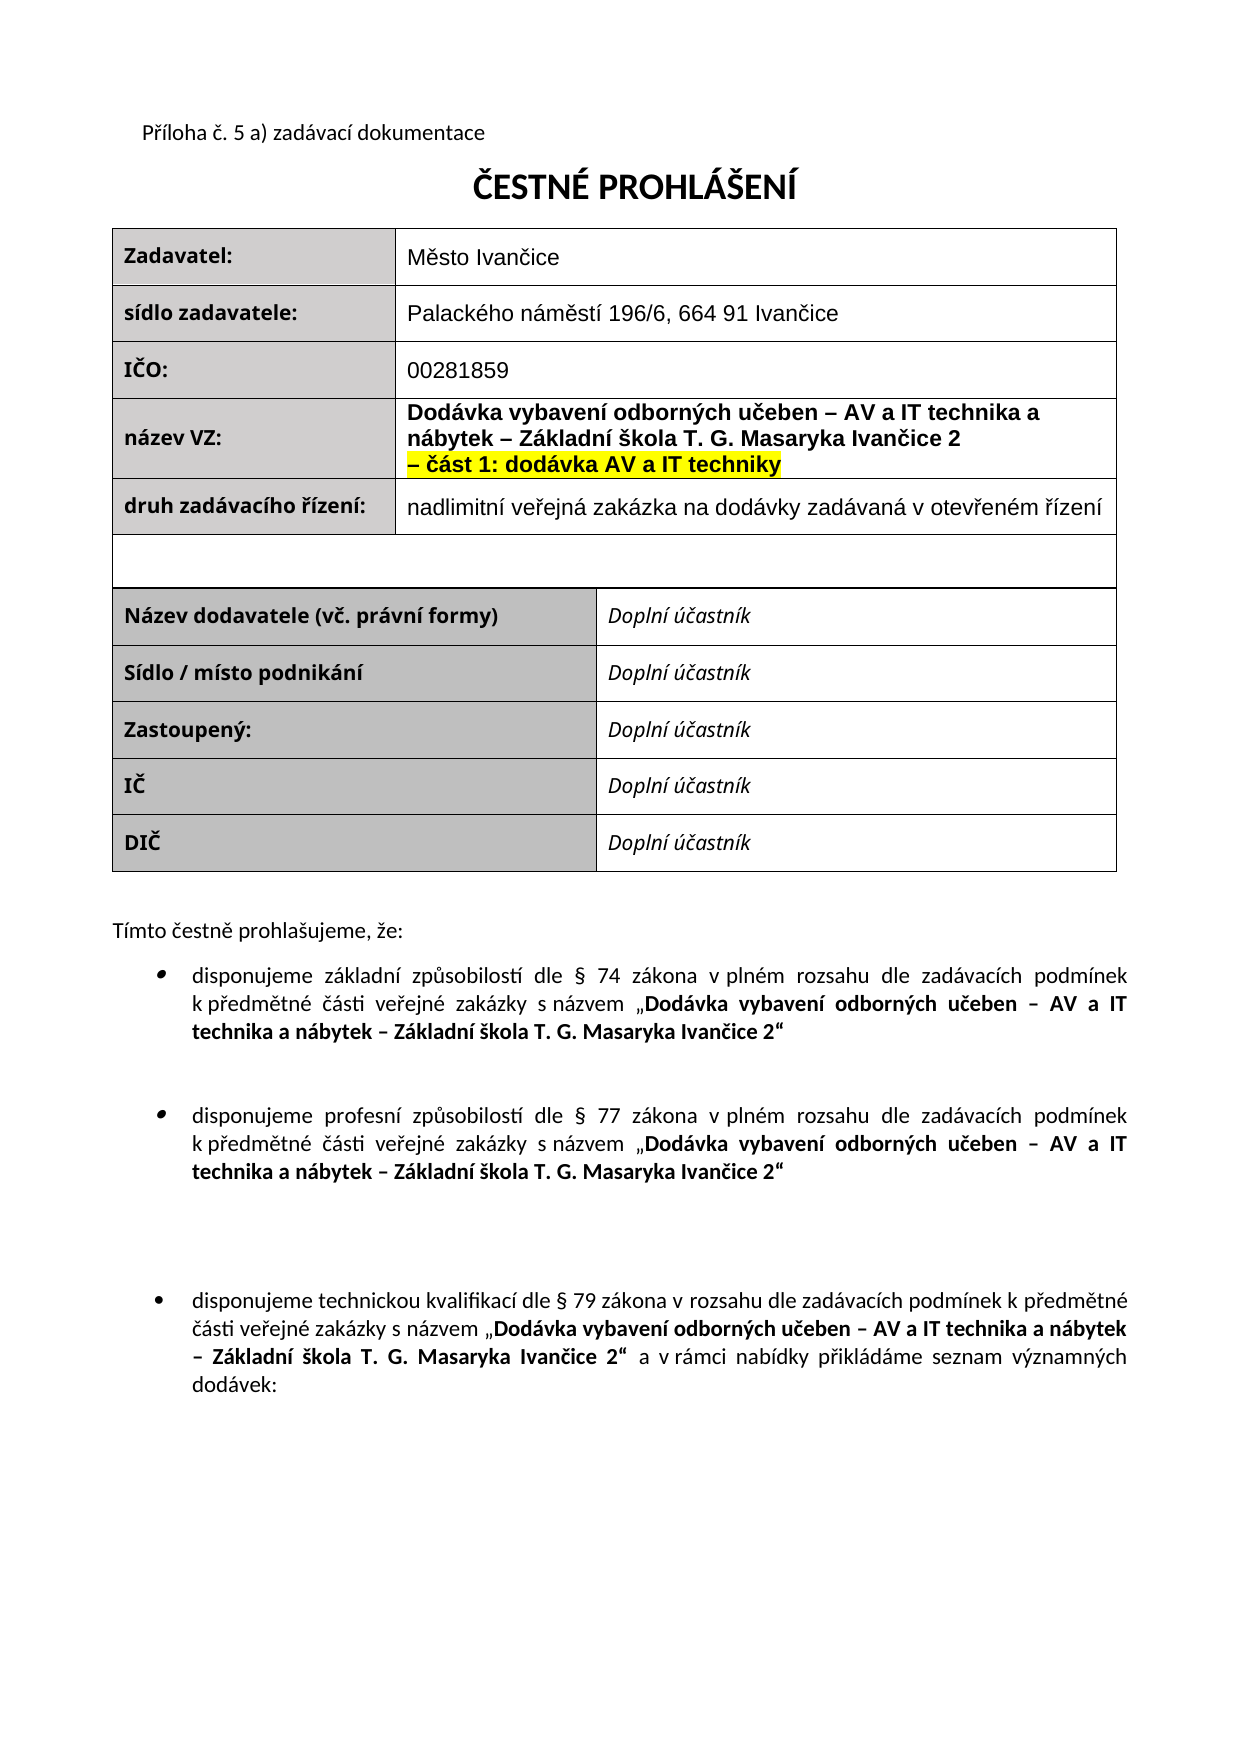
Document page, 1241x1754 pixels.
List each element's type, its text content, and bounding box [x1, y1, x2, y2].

list disponujeme základní způsobilostí dle § 74 zákona v plném rozsahu dle zadávacích podmínek k předmětné části veřejné zakázky s názvem „Dodávka vybavení odborných učeben – AV a IT technika a nábytek – Základní škola T. G. Masaryka Ivančice 2“ [155, 961, 1128, 1045]
table_cell Zastoupený: [113, 702, 596, 758]
table_cell druh zadávacího řízení: [113, 479, 395, 534]
table_header Název dodavatele (vč. právní formy) [113, 589, 596, 645]
table_cell sídlo zadavatele: [113, 286, 395, 341]
table_header Doplní účastník [597, 589, 1116, 645]
table_cell Sídlo / místo podnikání [113, 646, 596, 701]
table_cell název VZ: [113, 399, 395, 478]
table_cell 00281859 [396, 342, 1116, 398]
table_cell DIČ [113, 815, 596, 871]
text Příloha č. 5 a) zadávací dokumentace [142, 118, 1128, 146]
table_cell Doplní účastník [597, 815, 1116, 871]
table_header Zadavatel: [113, 229, 395, 284]
list disponujeme profesní způsobilostí dle § 77 zákona v plném rozsahu dle zadávacích podmínek k předmětné části veřejné zakázky s názvem „Dodávka vybavení odborných učeben – AV a IT technika a nábytek – Základní škola T. G. Masaryka Ivančice 2“ [155, 1101, 1128, 1185]
table_cell IČ [113, 759, 596, 814]
table_header Město Ivančice [396, 229, 1116, 284]
table_cell Doplní účastník [597, 702, 1116, 758]
table_cell Palackého náměstí 196/6, 664 91 Ivančice [396, 286, 1116, 341]
table_cell [113, 535, 1116, 587]
table_cell Doplní účastník [597, 646, 1116, 701]
text Tímto čestně prohlašujeme, že: [112, 917, 1128, 945]
table_cell Doplní účastník [597, 759, 1116, 814]
table_cell IČO: [113, 342, 395, 398]
table_cell Dodávka vybavení odborných učeben – AV a IT technika a nábytek – Základní škola T. G. Masaryka Ivančice 2 – část 1: dodávka AV a IT techniky [396, 399, 1116, 478]
table_cell nadlimitní veřejná zakázka na dodávky zadávaná v otevřeném řízení [396, 479, 1116, 534]
text ČESTNÉ PROHLÁŠENÍ [142, 163, 1128, 209]
list disponujeme technickou kvalifikací dle § 79 zákona v rozsahu dle zadávacích podmínek k předmětné části veřejné zakázky s názvem „Dodávka vybavení odborných učeben – AV a IT technika a nábytek – Základní škola T. G. Masaryka Ivančice 2“ a v rámci nabídky přikládáme seznam významných dodávek: [155, 1286, 1128, 1398]
